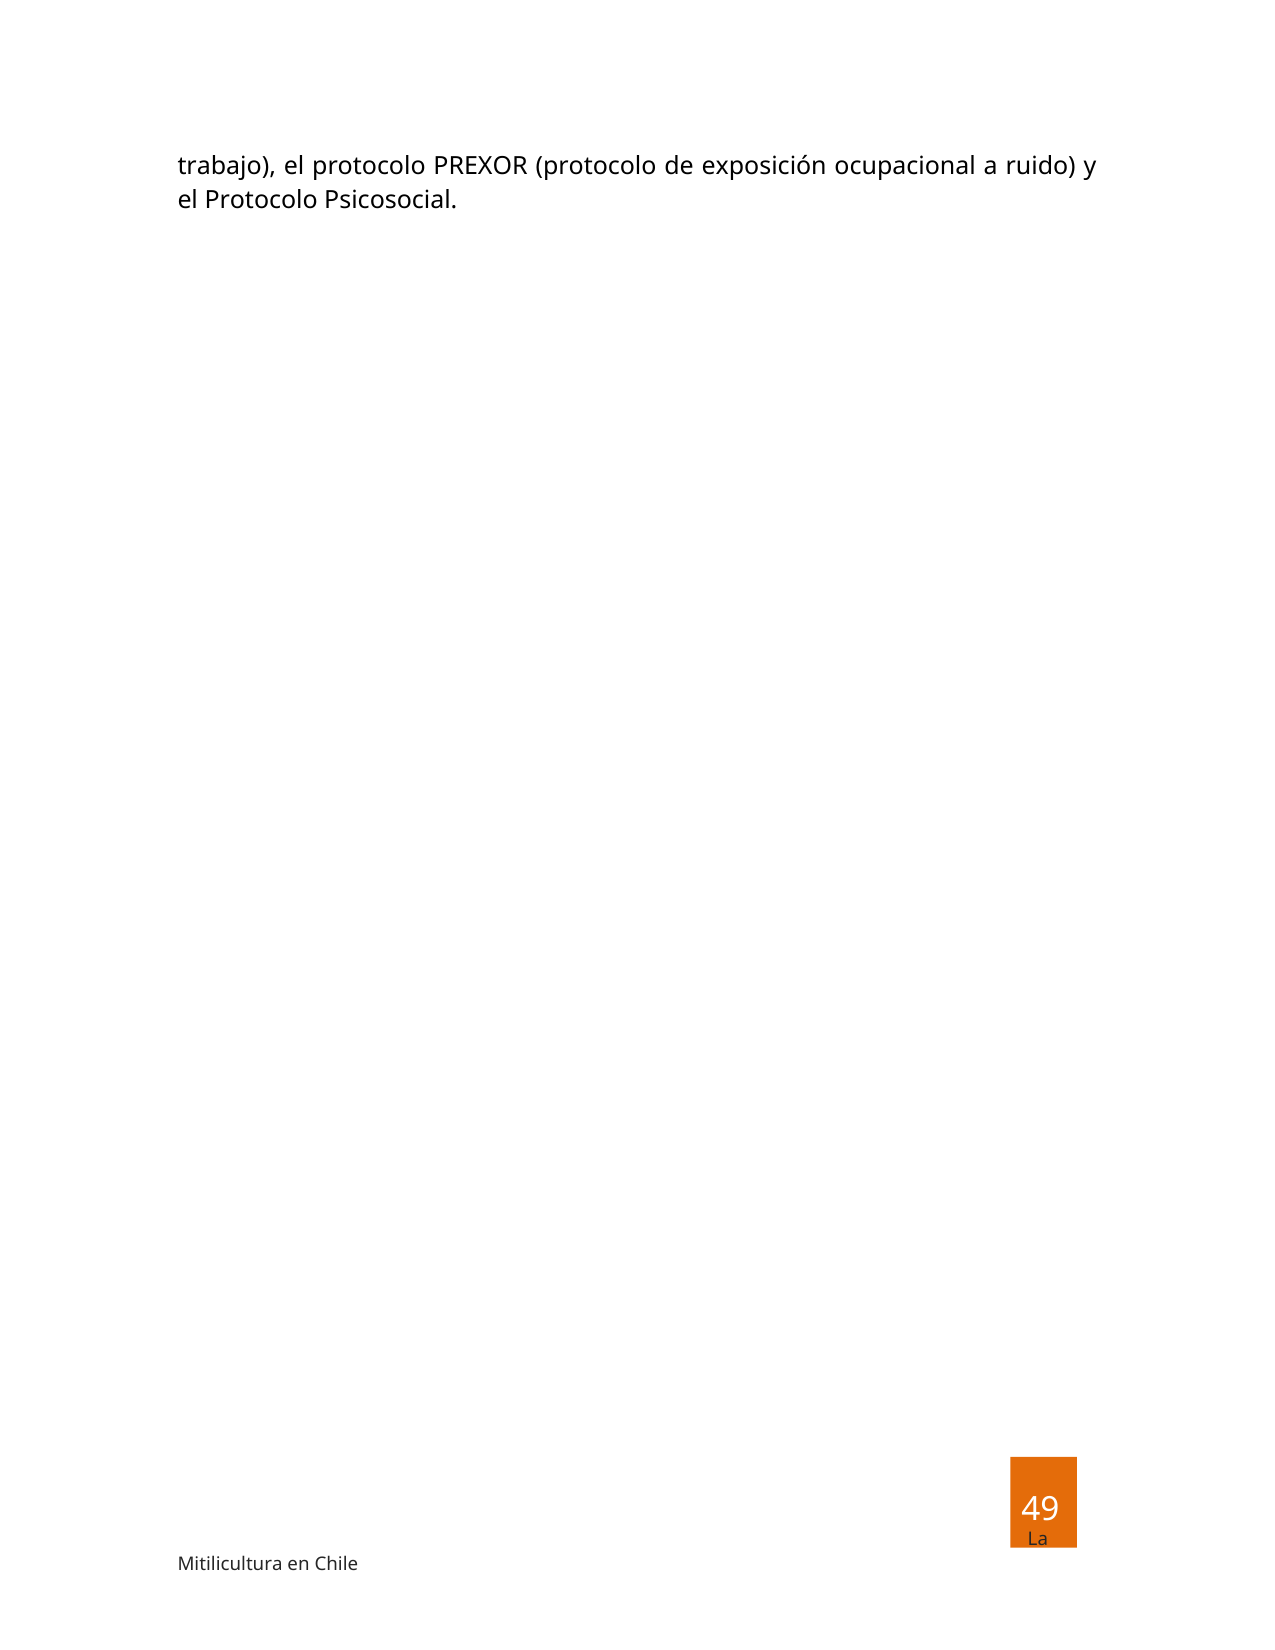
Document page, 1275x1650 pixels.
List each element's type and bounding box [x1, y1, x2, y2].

text [177, 148, 1098, 216]
